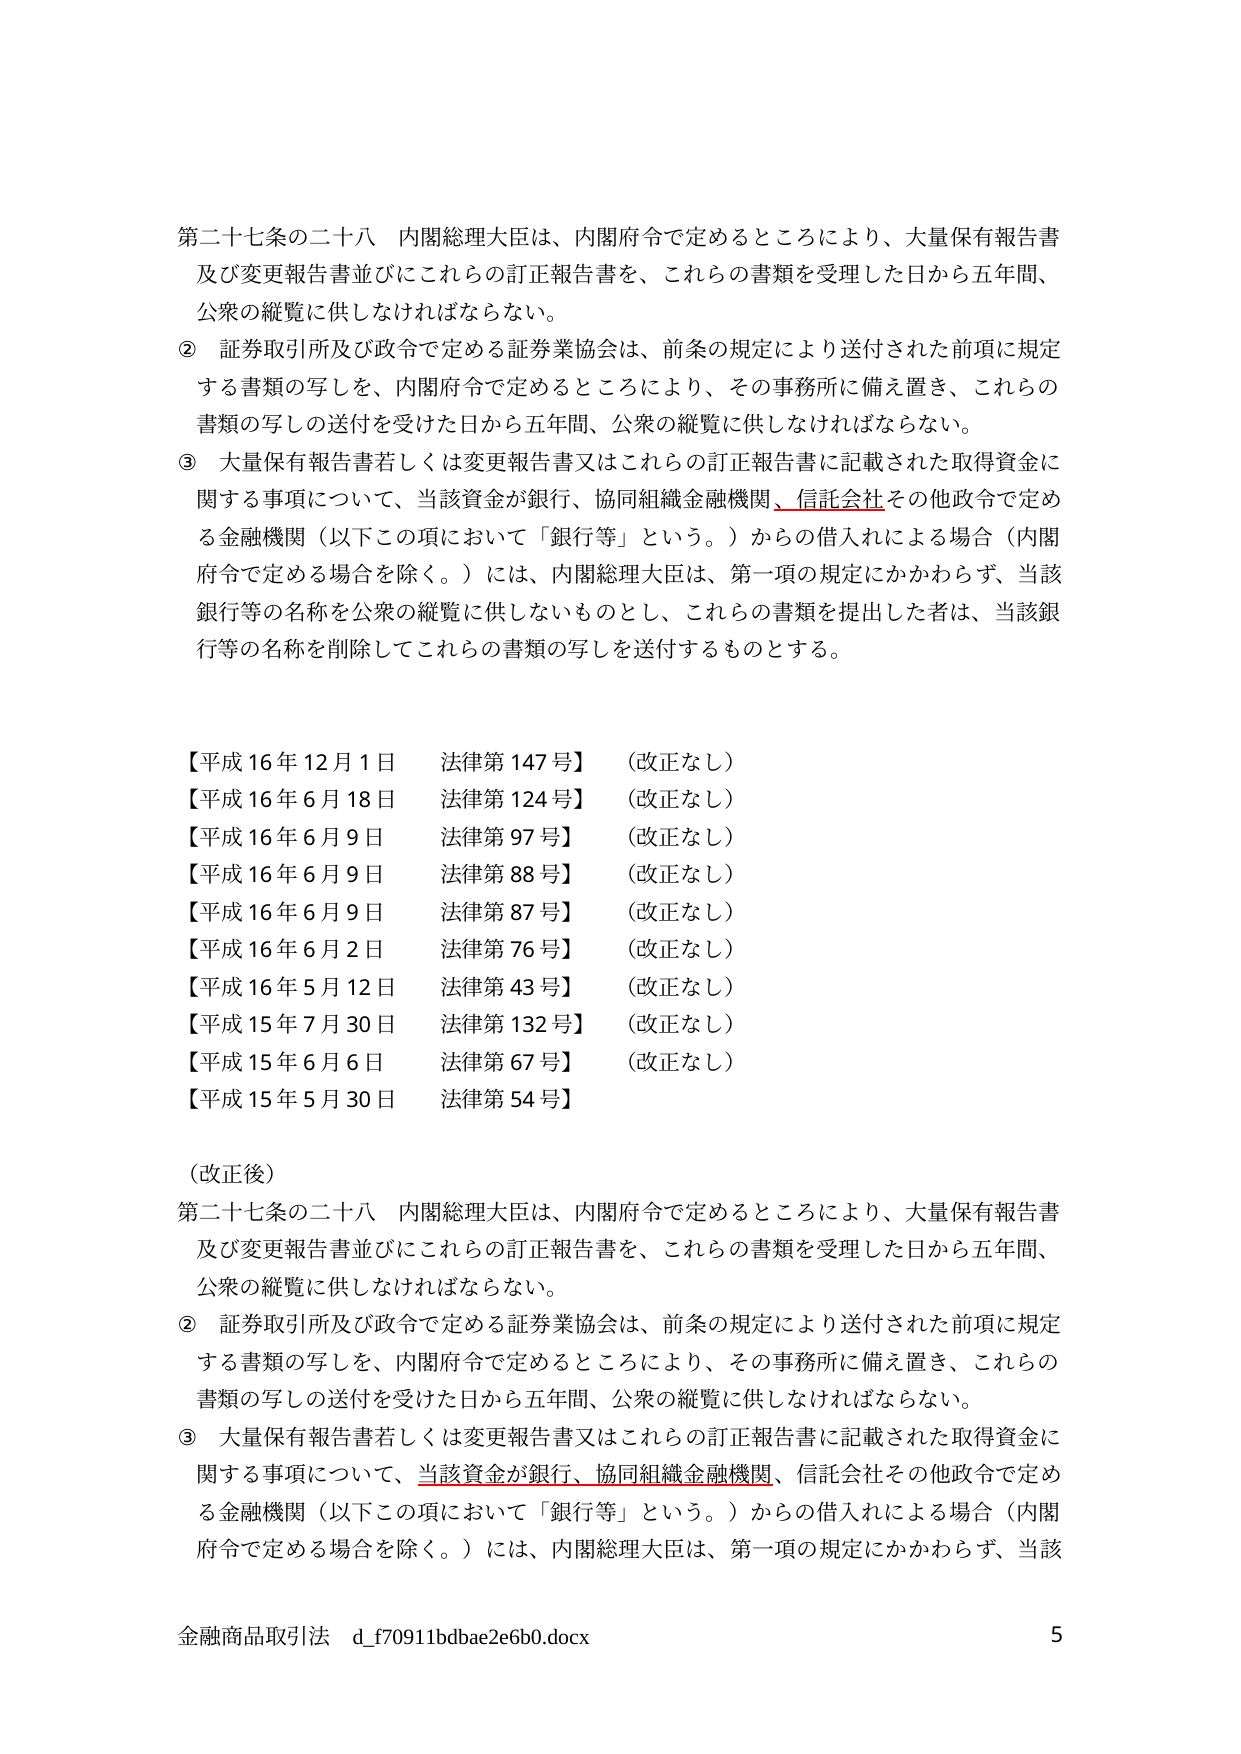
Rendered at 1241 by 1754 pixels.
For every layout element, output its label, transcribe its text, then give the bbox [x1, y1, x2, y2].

text 【平成15年7月30日 法律第132号】 （改正なし） [177, 1004, 1063, 1042]
text 第二十七条の二十八 内閣総理大臣は、内閣府令で定めるところにより、大量保有報告書及び変更報告書並びにこれらの訂正報告書を、これらの書類を受理した日から五年間、公衆の縦覧に供しなければならない。 [177, 1192, 1063, 1304]
text ② 証券取引所及び政令で定める証券業協会は、前条の規定により送付された前項に規定する書類の写しを、内閣府令で定めるところにより、その事務所に備え置き、これらの書類の写しの送付を受けた日から五年間、公衆の縦覧に供しなければならない。 [177, 329, 1063, 442]
text ② 証券取引所及び政令で定める証券業協会は、前条の規定により送付された前項に規定する書類の写しを、内閣府令で定めるところにより、その事務所に備え置き、これらの書類の写しの送付を受けた日から五年間、公衆の縦覧に供しなければならない。 [177, 1304, 1063, 1417]
text 【平成15年6月6日 法律第67号】 （改正なし） [177, 1042, 1063, 1079]
text 【平成16年6月9日 法律第97号】 （改正なし） [177, 817, 1063, 854]
text （改正後） [177, 1154, 1063, 1192]
text 【平成16年12月1日 法律第147号】 （改正なし） [177, 742, 1063, 779]
text 【平成16年6月18日 法律第124号】 （改正なし） [177, 779, 1063, 817]
text 【平成16年5月12日 法律第43号】 （改正なし） [177, 967, 1063, 1004]
text 【平成15年5月30日 法律第54号】 [177, 1079, 1063, 1117]
text 第二十七条の二十八 内閣総理大臣は、内閣府令で定めるところにより、大量保有報告書及び変更報告書並びにこれらの訂正報告書を、これらの書類を受理した日から五年間、公衆の縦覧に供しなければならない。 [177, 217, 1063, 329]
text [177, 1417, 1063, 1567]
text 【平成16年6月9日 法律第88号】 （改正なし） [177, 854, 1063, 892]
text 【平成16年6月9日 法律第87号】 （改正なし） [177, 892, 1063, 929]
text 【平成16年6月2日 法律第76号】 （改正なし） [177, 929, 1063, 967]
